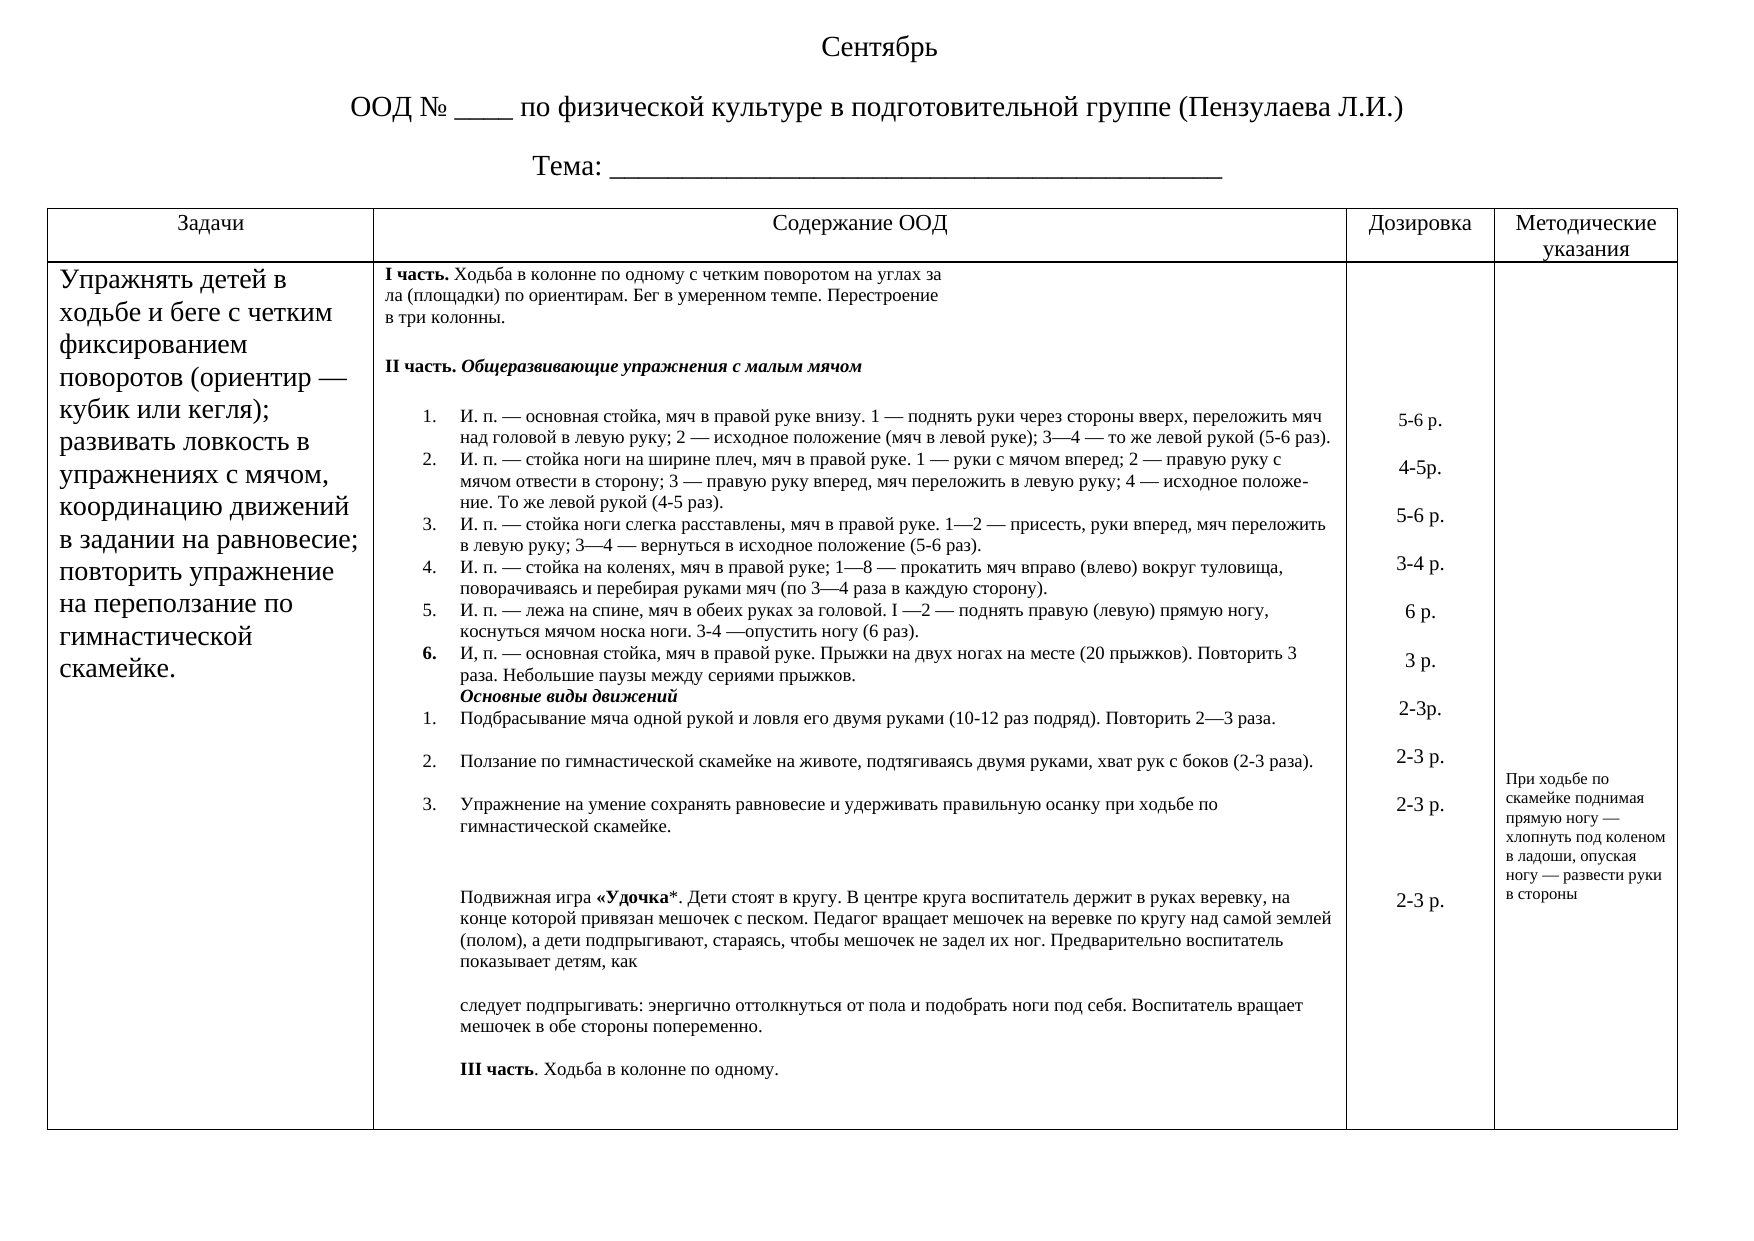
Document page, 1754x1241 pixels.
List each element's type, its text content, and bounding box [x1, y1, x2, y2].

table_cell 5-6 р. 4-5р. 5-6 р. 3-4 р. 6 р. 3 р. 2-3р. 2-3 р. 2-3 р. 2-3 р. [1347, 263, 1494, 1129]
table_cell [1495, 263, 1677, 289]
table_cell Упражнять детей в ходьбе и беге с четким фиксированием поворотов (ориентир — кубик или кегля); развивать ловкость в упражнениях с мячом, координацию движений в задании на равновесие; повторить упражнение на переползание по гимнастической скамейке. [48, 263, 373, 1129]
table_cell I часть. Ходьба в колонне по одному с четким поворотом на углах за ла (площадки) по ориентирам. Бег в умеренном темпе. Перестроение в три колонны. II часть. Общеразвивающие упражнения с малым мячом И. п. — основная стойка, мяч в правой руке внизу. 1 — поднять руки через стороны вверх, переложить мяч над головой в левую руку; 2 — исходное положение (мяч в левой руке); 3—4 — то же левой рукой (5-6 раз). И. п. — стойка ноги на ширине плеч, мяч в правой руке. 1 — руки с мячом вперед; 2 — правую руку с мячом отвести в сторону; 3 — правую руку вперед, мяч переложить в левую руку; 4 — исходное положение. То же левой рукой (4-5 раз). И. п. — стойка ноги слегка расставлены, мяч в правой руке. 1—2 — присесть, руки вперед, мяч переложить в левую руку; 3—4 — вернуться в исходное положение (5-6 раз). И. п. — стойка на коленях, мяч в правой руке; 1—8 — прокатить мяч вправо (влево) вокруг туловища, поворачиваясь и перебирая руками мяч (по 3—4 раза в каждую сторону). И. п. — лежа на спине, мяч в обеих руках за головой. I —2 — поднять правую (левую) прямую ногу, коснуться мячом носка ноги. 3-4 —опустить ногу (6 раз). И, п. — основная стойка, мяч в правой руке. Прыжки на двух ногах на месте (20 прыжков). Повторить 3 раза. Небольшие паузы между сериями прыжков. Основные виды движений Подбрасывание мяча одной рукой и ловля его двумя руками (10-12 раз подряд). Повторить 2—3 раза. Ползание по гимнастической скамейке на животе, подтягиваясь двумя руками, хват рук с боков (2-3 раза). Упражнение на умение сохранять равновесие и удерживать правильную осанку при ходьбе по гимнастической скамейке. Подвижная игра «Удочка*. Дети стоят в кругу. В центре круга воспитатель держит в руках веревку, на конце которой привязан мешочек с песком. Педагог вращает мешочек на веревке по кругу над самой землей (полом), а дети подпрыгивают, стараясь, чтобы мешочек не задел их ног. Предварительно воспитатель показывает детям, как следует подпрыгивать: энергично оттолкнуться от пола и подобрать ноги под себя. Воспитатель вращает мешочек в обе стороны попеременно. III часть. Ходьба в колонне по одному. [374, 263, 1346, 1129]
text ООД № ____ по физической культуре в подготовительной группе (Пензулаева Л.И.) [59, 89, 1695, 122]
table_header Методические указания [1495, 209, 1677, 261]
table_cell При ходьбе по скамейке поднимая прямую ногу — хлопнуть под коленом в ладоши, опуская ногу — развести руки в стороны [1495, 289, 1677, 1129]
text Сентябрь [59, 29, 1695, 63]
table_header Содержание ООД [374, 209, 1346, 261]
text Тема: __________________________________________ [59, 148, 1695, 182]
table_header Дозировка [1347, 209, 1494, 261]
table_header Задачи [48, 209, 373, 261]
